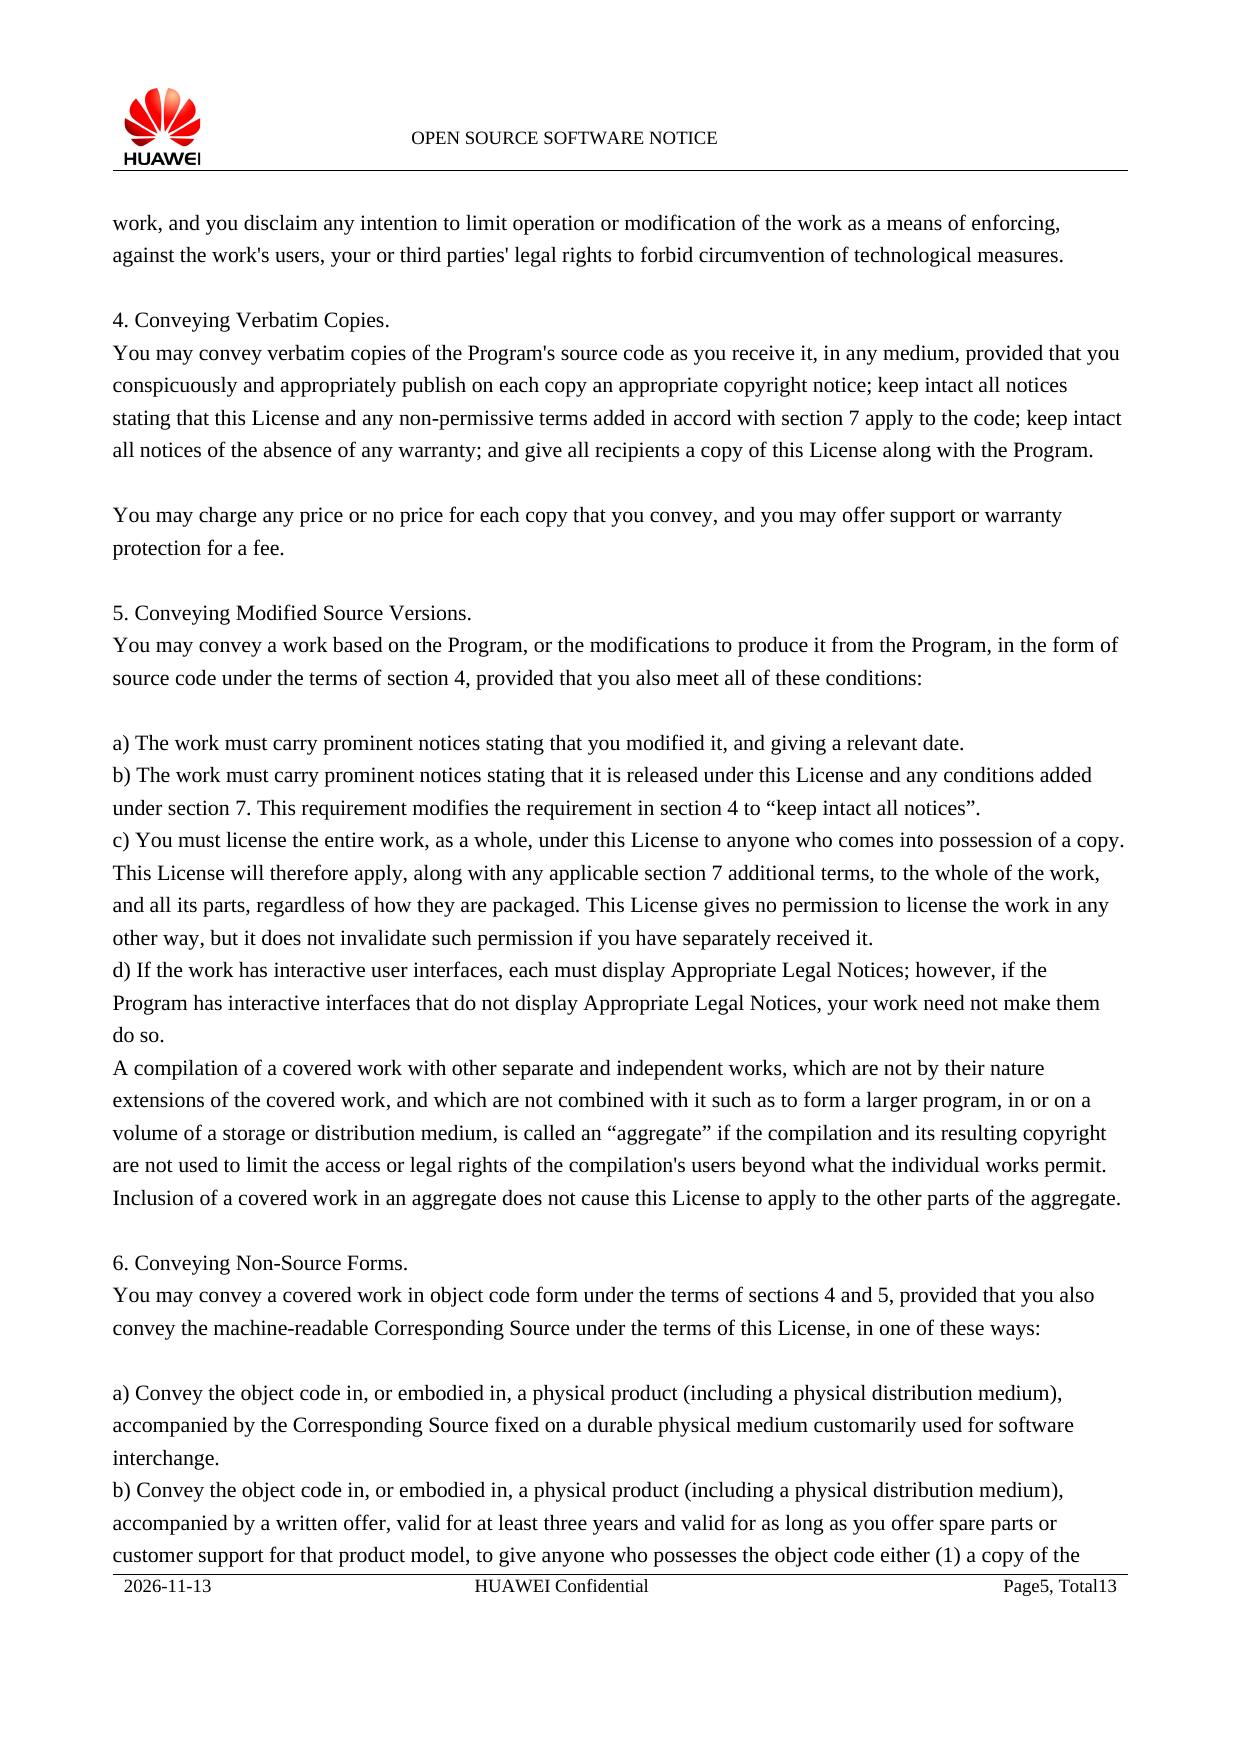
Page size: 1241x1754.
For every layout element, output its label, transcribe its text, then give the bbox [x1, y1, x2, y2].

picture [124, 88, 201, 165]
